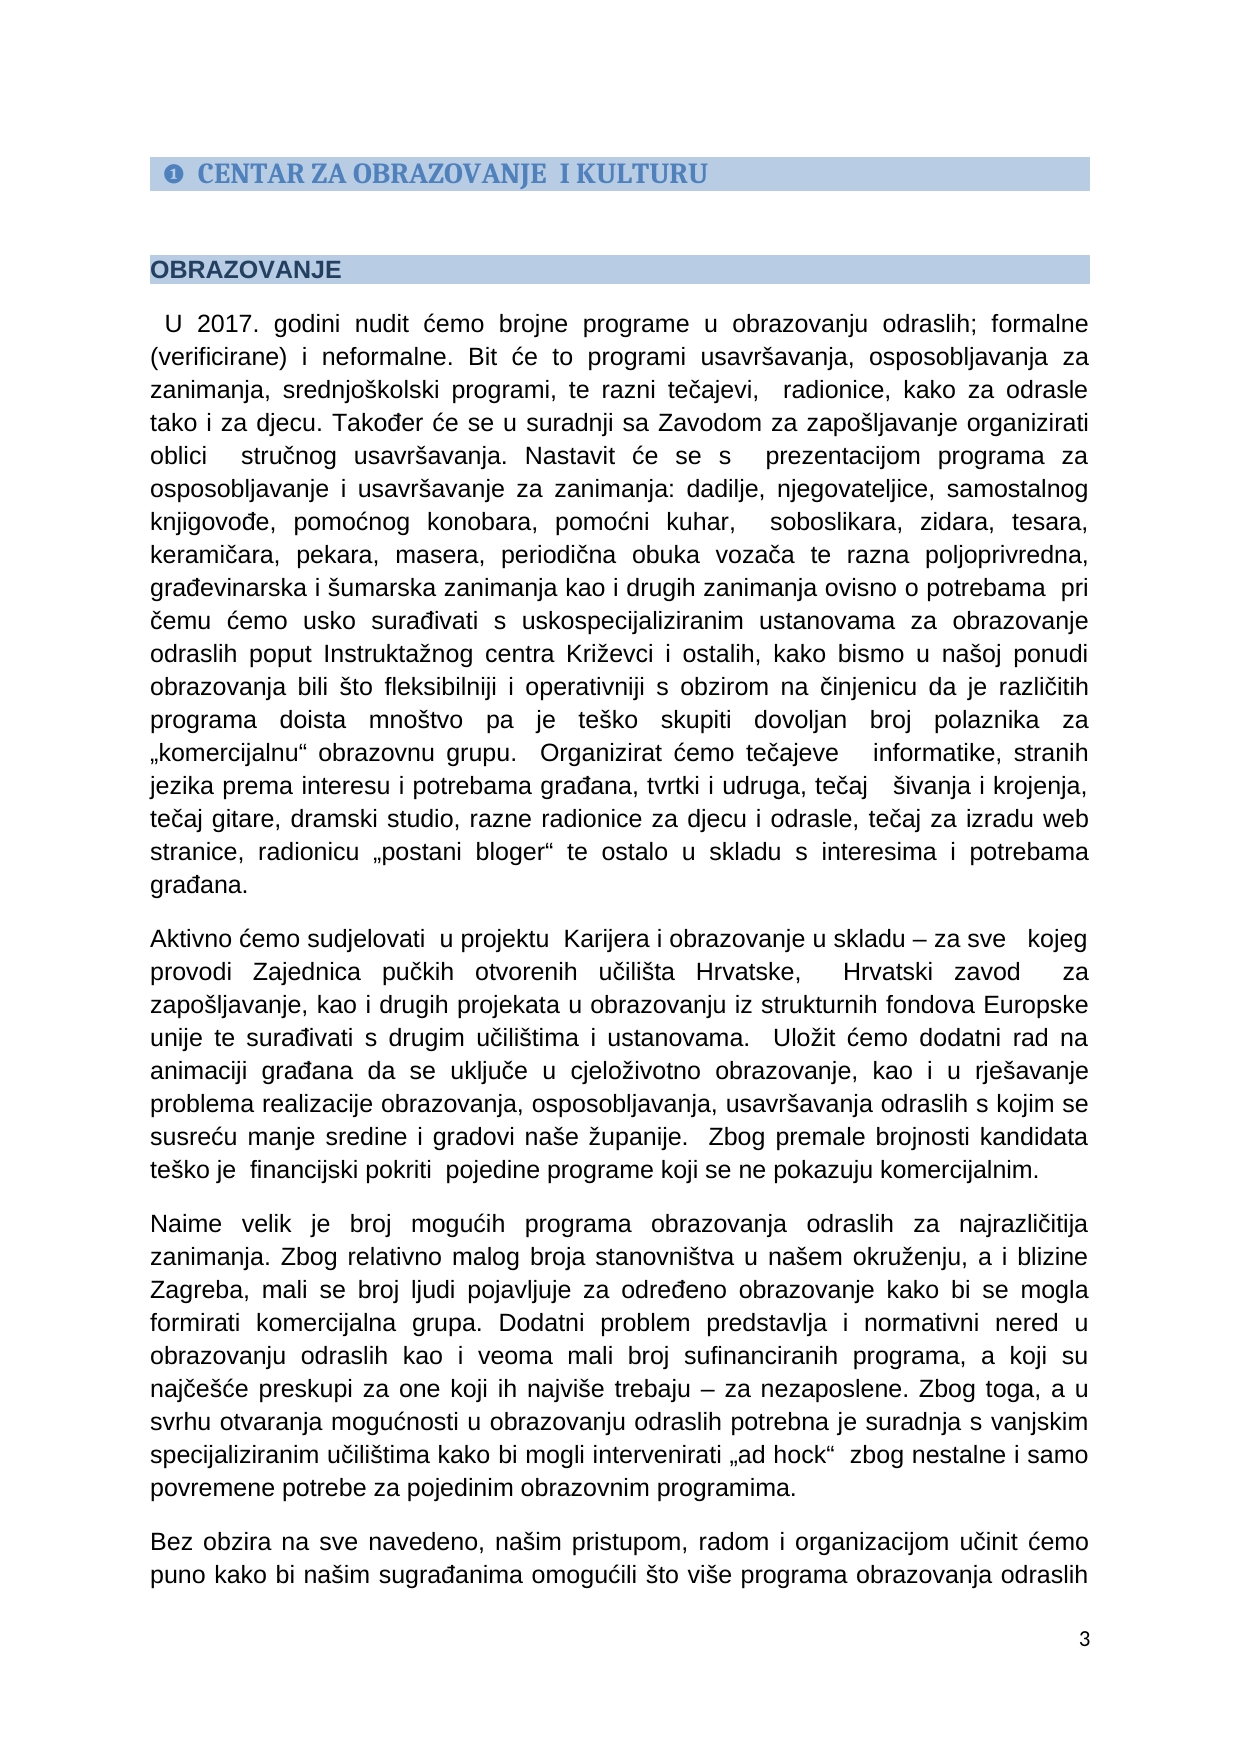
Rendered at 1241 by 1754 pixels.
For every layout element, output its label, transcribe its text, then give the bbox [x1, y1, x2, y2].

text Aktivno ćemo sudjelovati u projektu Karijera i obrazovanje u skladu – za sve kojeg provodi Zajednica pučkih otvorenih učilišta Hrvatske, Hrvatski zavod za zapošljavanje, kao i drugih projekata u obrazovanju iz strukturnih fondova Europske unije te surađivati s drugim učilištima i ustanovama. Uložit ćemo dodatni rad na animaciji građana da se uključe u cjeloživotno obrazovanje, kao i u rješavanje problema realizacije obrazovanja, osposobljavanja, usavršavanja odraslih s kojim se susreću manje sredine i gradovi naše županije. Zbog premale brojnosti kandidata teško je financijski pokriti pojedine programe koji se ne pokazuju komercijalnim. [150, 924, 1090, 1184]
subtitle ❶ CENTAR ZA OBRAZOVANJE I KULTURU [150, 157, 1090, 191]
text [150, 1527, 1090, 1589]
text Naime velik je broj mogućih programa obrazovanja odraslih za najrazličitija zanimanja. Zbog relativno malog broja stanovništva u našem okruženju, a i blizine Zagreba, mali se broj ljudi pojavljuje za određeno obrazovanje kako bi se mogla formirati komercijalna grupa. Dodatni problem predstavlja i normativni nered u obrazovanju odraslih kao i veoma mali broj sufinanciranih programa, a koji su najčešće preskupi za one koji ih najviše trebaju – za nezaposlene. Zbog toga, a u svrhu otvaranja mogućnosti u obrazovanju odraslih potrebna je suradnja s vanjskim specijaliziranim učilištima kako bi mogli intervenirati „ad hock“ zbog nestalne i samo povremene potrebe za pojedinim obrazovnim programima. [150, 1209, 1090, 1502]
text U 2017. godini nudit ćemo brojne programe u obrazovanju odraslih; formalne (verificirane) i neformalne. Bit će to programi usavršavanja, osposobljavanja za zanimanja, srednjoškolski programi, te razni tečajevi, radionice, kako za odrasle tako i za djecu. Također će se u suradnji sa Zavodom za zapošljavanje organizirati oblici stručnog usavršavanja. Nastavit će se s prezentacijom programa za osposobljavanje i usavršavanje za zanimanja: dadilje, njegovateljice, samostalnog knjigovođe, pomoćnog konobara, pomoćni kuhar, soboslikara, zidara, tesara, keramičara, pekara, masera, periodična obuka vozača te razna poljoprivredna, građevinarska i šumarska zanimanja kao i drugih zanimanja ovisno o potrebama pri čemu ćemo usko surađivati s uskospecijaliziranim ustanovama za obrazovanje odraslih poput Instruktažnog centra Križevci i ostalih, kako bismo u našoj ponudi obrazovanja bili što fleksibilniji i operativniji s obzirom na činjenicu da je različitih programa doista mnoštvo pa je teško skupiti dovoljan broj polaznika za „komercijalnu“ obrazovnu grupu. Organizirat ćemo tečajeve informatike, stranih jezika prema interesu i potrebama građana, tvrtki i udruga, tečaj šivanja i krojenja, tečaj gitare, dramski studio, razne radionice za djecu i odrasle, tečaj za izradu web stranice, radionicu „postani bloger“ te ostalo u skladu s interesima i potrebama građana. [150, 309, 1090, 899]
text OBRAZOVANJE [150, 255, 1090, 284]
